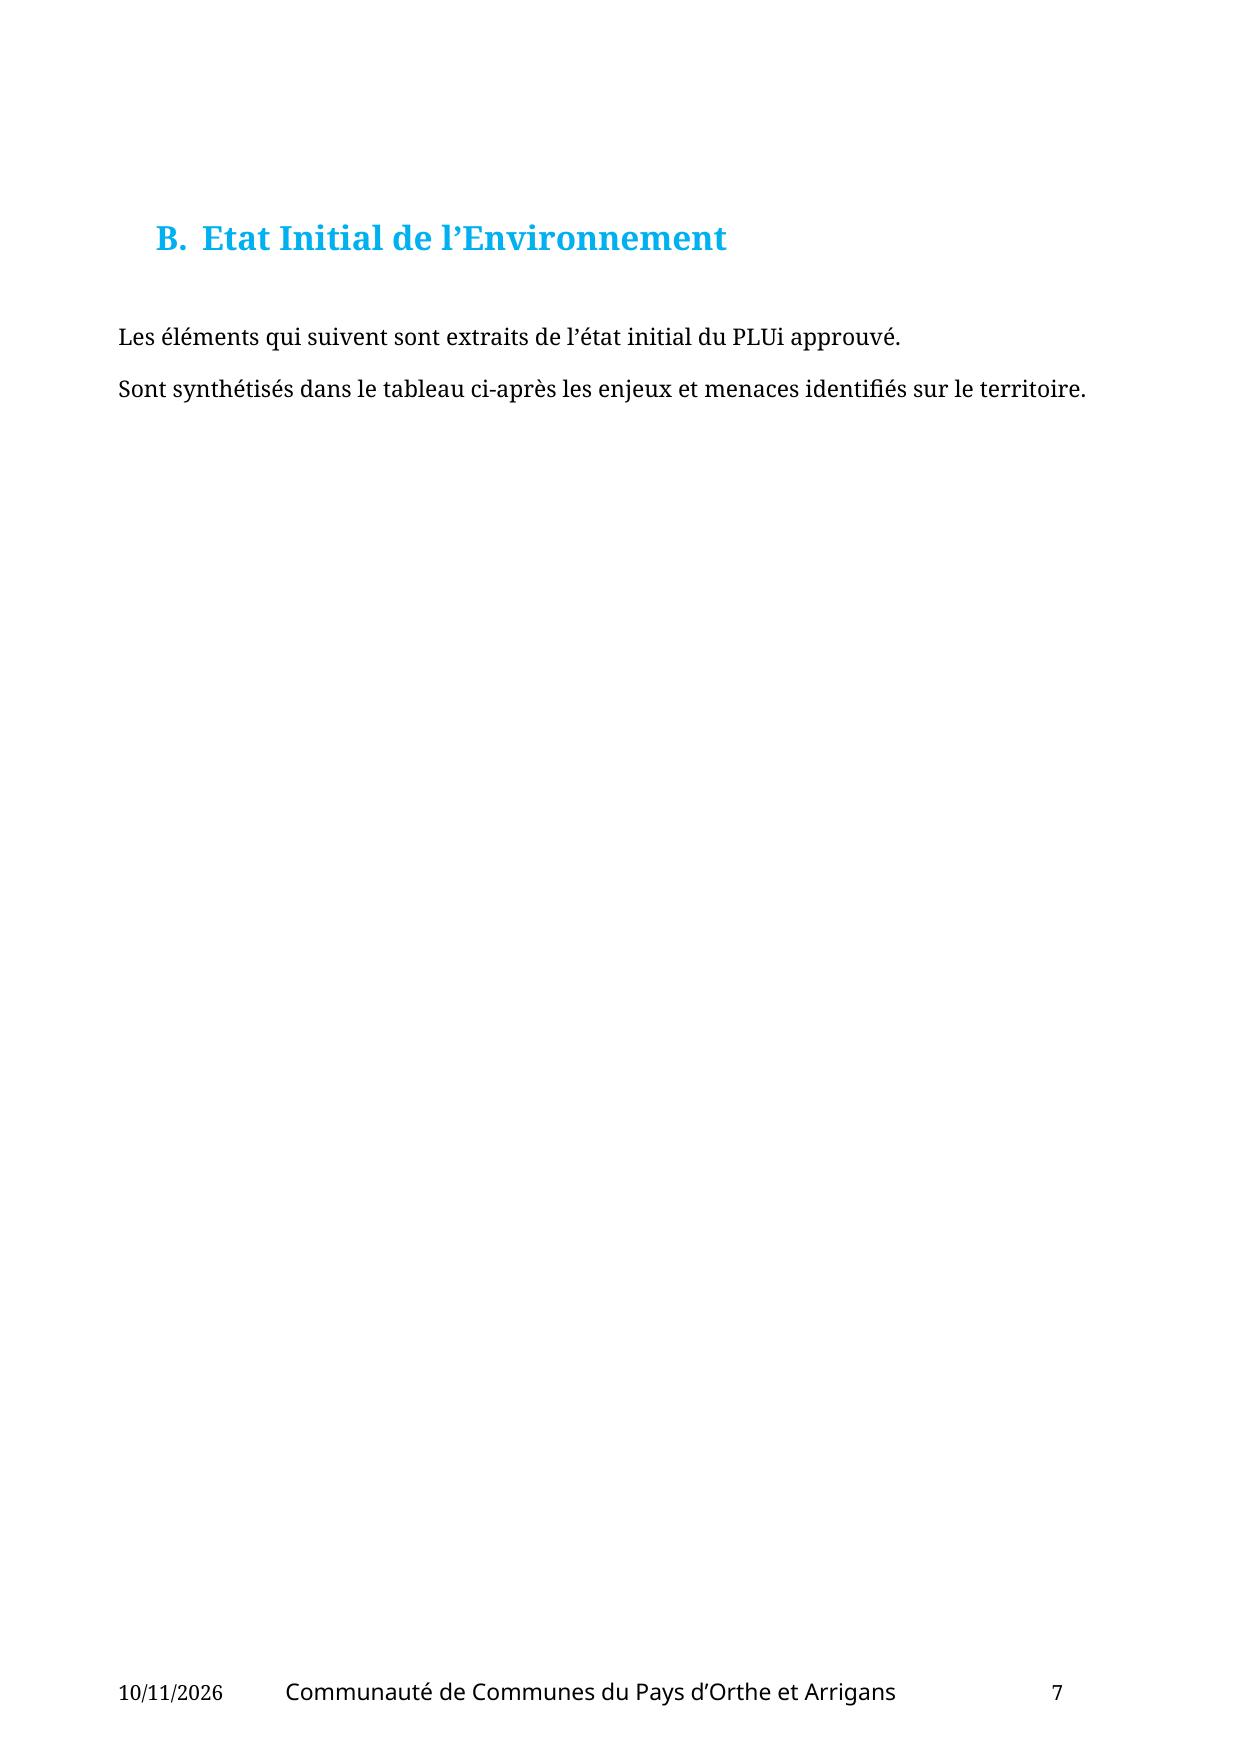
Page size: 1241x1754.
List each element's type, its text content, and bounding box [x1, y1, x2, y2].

text Sont synthétisés dans le tableau ci-après les enjeux et menaces identifiés sur le territoire. [118, 373, 1122, 404]
text Les éléments qui suivent sont extraits de l’état initial du PLUi approuvé. [118, 321, 1122, 352]
subtitle Etat Initial de l’Environnement [156, 215, 1122, 260]
